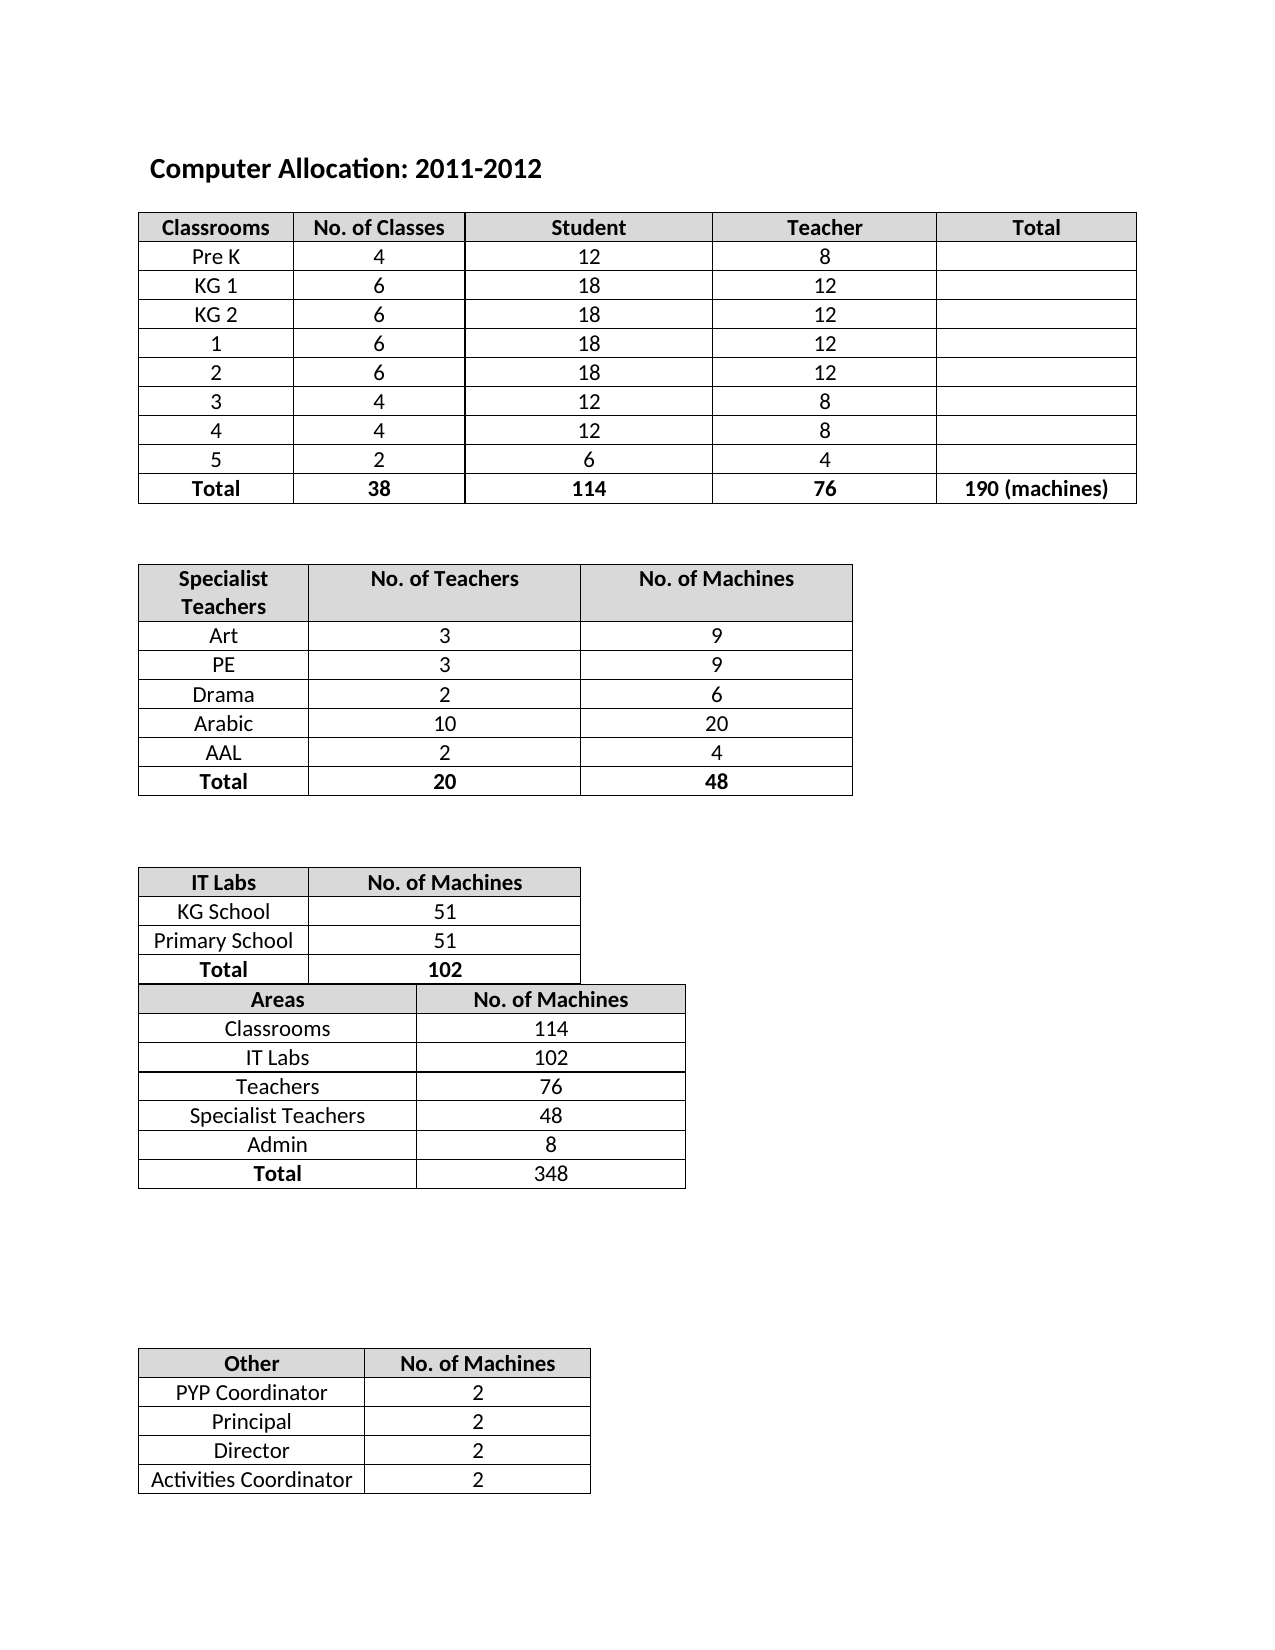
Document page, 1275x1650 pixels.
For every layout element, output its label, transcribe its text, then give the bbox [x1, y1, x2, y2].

table_cell 6 [294, 271, 464, 299]
table_cell 76 [713, 474, 936, 502]
table_cell Specialist Teachers [139, 1101, 416, 1129]
table_cell 9 [581, 622, 852, 649]
table_cell Art [139, 622, 308, 649]
table_cell 12 [466, 242, 712, 270]
table_cell [937, 329, 1136, 357]
table_cell 3 [309, 651, 580, 679]
table_cell Principal [139, 1407, 364, 1435]
table_cell 2 [139, 358, 293, 386]
table_cell Admin [139, 1131, 416, 1158]
table_cell PYP Coordinator [139, 1378, 364, 1406]
table_header No. of Teachers [309, 565, 580, 621]
table_cell [937, 242, 1136, 270]
table_cell Classrooms [139, 1014, 416, 1042]
table_cell 3 [139, 387, 293, 415]
table_cell 4 [294, 242, 464, 270]
table_header Other [139, 1349, 364, 1377]
table_cell Total [139, 1160, 416, 1188]
table_cell Total [139, 767, 308, 795]
table_cell PE [139, 651, 308, 679]
table_cell 12 [713, 300, 936, 328]
table_cell 1 [139, 329, 293, 357]
table_cell [937, 445, 1136, 473]
table_cell AAL [139, 738, 308, 766]
table_cell 2 [309, 680, 580, 708]
table_cell 6 [294, 300, 464, 328]
table_cell 114 [417, 1014, 685, 1042]
table_cell 48 [417, 1101, 685, 1129]
table_cell Activities Coordinator [139, 1465, 364, 1493]
table_header No. of Machines [365, 1349, 590, 1377]
table_cell 8 [713, 387, 936, 415]
table_cell 18 [466, 300, 712, 328]
table_cell Primary School [139, 926, 308, 954]
table_header No. of Classes [294, 213, 464, 241]
table_cell KG 1 [139, 271, 293, 299]
table_header No. of Machines [417, 985, 685, 1013]
table_header Student [466, 213, 712, 241]
table_cell KG School [139, 897, 308, 925]
table_cell 2 [365, 1436, 590, 1464]
table_cell 6 [581, 680, 852, 708]
table_cell Teachers [139, 1073, 416, 1100]
table_cell Total [139, 474, 293, 502]
table_cell 2 [365, 1378, 590, 1406]
table_cell 6 [294, 358, 464, 386]
table_cell 38 [294, 474, 464, 502]
table_cell 2 [309, 738, 580, 766]
table_header Specialist Teachers [139, 565, 308, 621]
table_cell 51 [309, 926, 580, 954]
table_cell 114 [466, 474, 712, 502]
table_cell Arabic [139, 709, 308, 737]
table_cell 51 [309, 897, 580, 925]
table_cell [937, 271, 1136, 299]
table_cell 6 [466, 445, 712, 473]
table_cell 5 [139, 445, 293, 473]
table_cell 18 [466, 329, 712, 357]
table_cell 4 [294, 416, 464, 444]
table_cell 4 [713, 445, 936, 473]
table_cell 4 [581, 738, 852, 766]
table_cell KG 2 [139, 300, 293, 328]
table_header No. of Machines [581, 565, 852, 621]
table_cell 2 [294, 445, 464, 473]
table_cell 348 [417, 1160, 685, 1188]
table_cell 2 [365, 1407, 590, 1435]
table_cell [937, 358, 1136, 386]
table_cell 190 (machines) [937, 474, 1136, 502]
text Computer Allocation: 2011-2012 [150, 150, 1125, 186]
table_cell 8 [417, 1131, 685, 1158]
table_cell 3 [309, 622, 580, 649]
table_cell 6 [294, 329, 464, 357]
table_cell 48 [581, 767, 852, 795]
table_cell 12 [713, 358, 936, 386]
table_cell Drama [139, 680, 308, 708]
table_cell 20 [581, 709, 852, 737]
table_cell 10 [309, 709, 580, 737]
table_header Teacher [713, 213, 936, 241]
table_header IT Labs [139, 868, 308, 896]
table_cell 2 [365, 1465, 590, 1493]
table_header Total [937, 213, 1136, 241]
table_cell [937, 387, 1136, 415]
table_header No. of Machines [309, 868, 580, 896]
table_cell [937, 300, 1136, 328]
table_cell IT Labs [139, 1043, 416, 1071]
table_cell 76 [417, 1073, 685, 1100]
table_cell 8 [713, 242, 936, 270]
table_cell 12 [466, 387, 712, 415]
table_cell [937, 416, 1136, 444]
table_cell 4 [139, 416, 293, 444]
table_cell 18 [466, 271, 712, 299]
table_cell 8 [713, 416, 936, 444]
table_cell Pre K [139, 242, 293, 270]
table_cell 12 [713, 271, 936, 299]
table_cell Director [139, 1436, 364, 1464]
table_cell Total [139, 955, 308, 983]
table_cell 20 [309, 767, 580, 795]
table_cell 102 [309, 955, 580, 983]
table_cell 4 [294, 387, 464, 415]
table_header Classrooms [139, 213, 293, 241]
table_cell 12 [466, 416, 712, 444]
table_cell 18 [466, 358, 712, 386]
table_cell 102 [417, 1043, 685, 1071]
table_cell 12 [713, 329, 936, 357]
table_header Areas [139, 985, 416, 1013]
table_cell 9 [581, 651, 852, 679]
